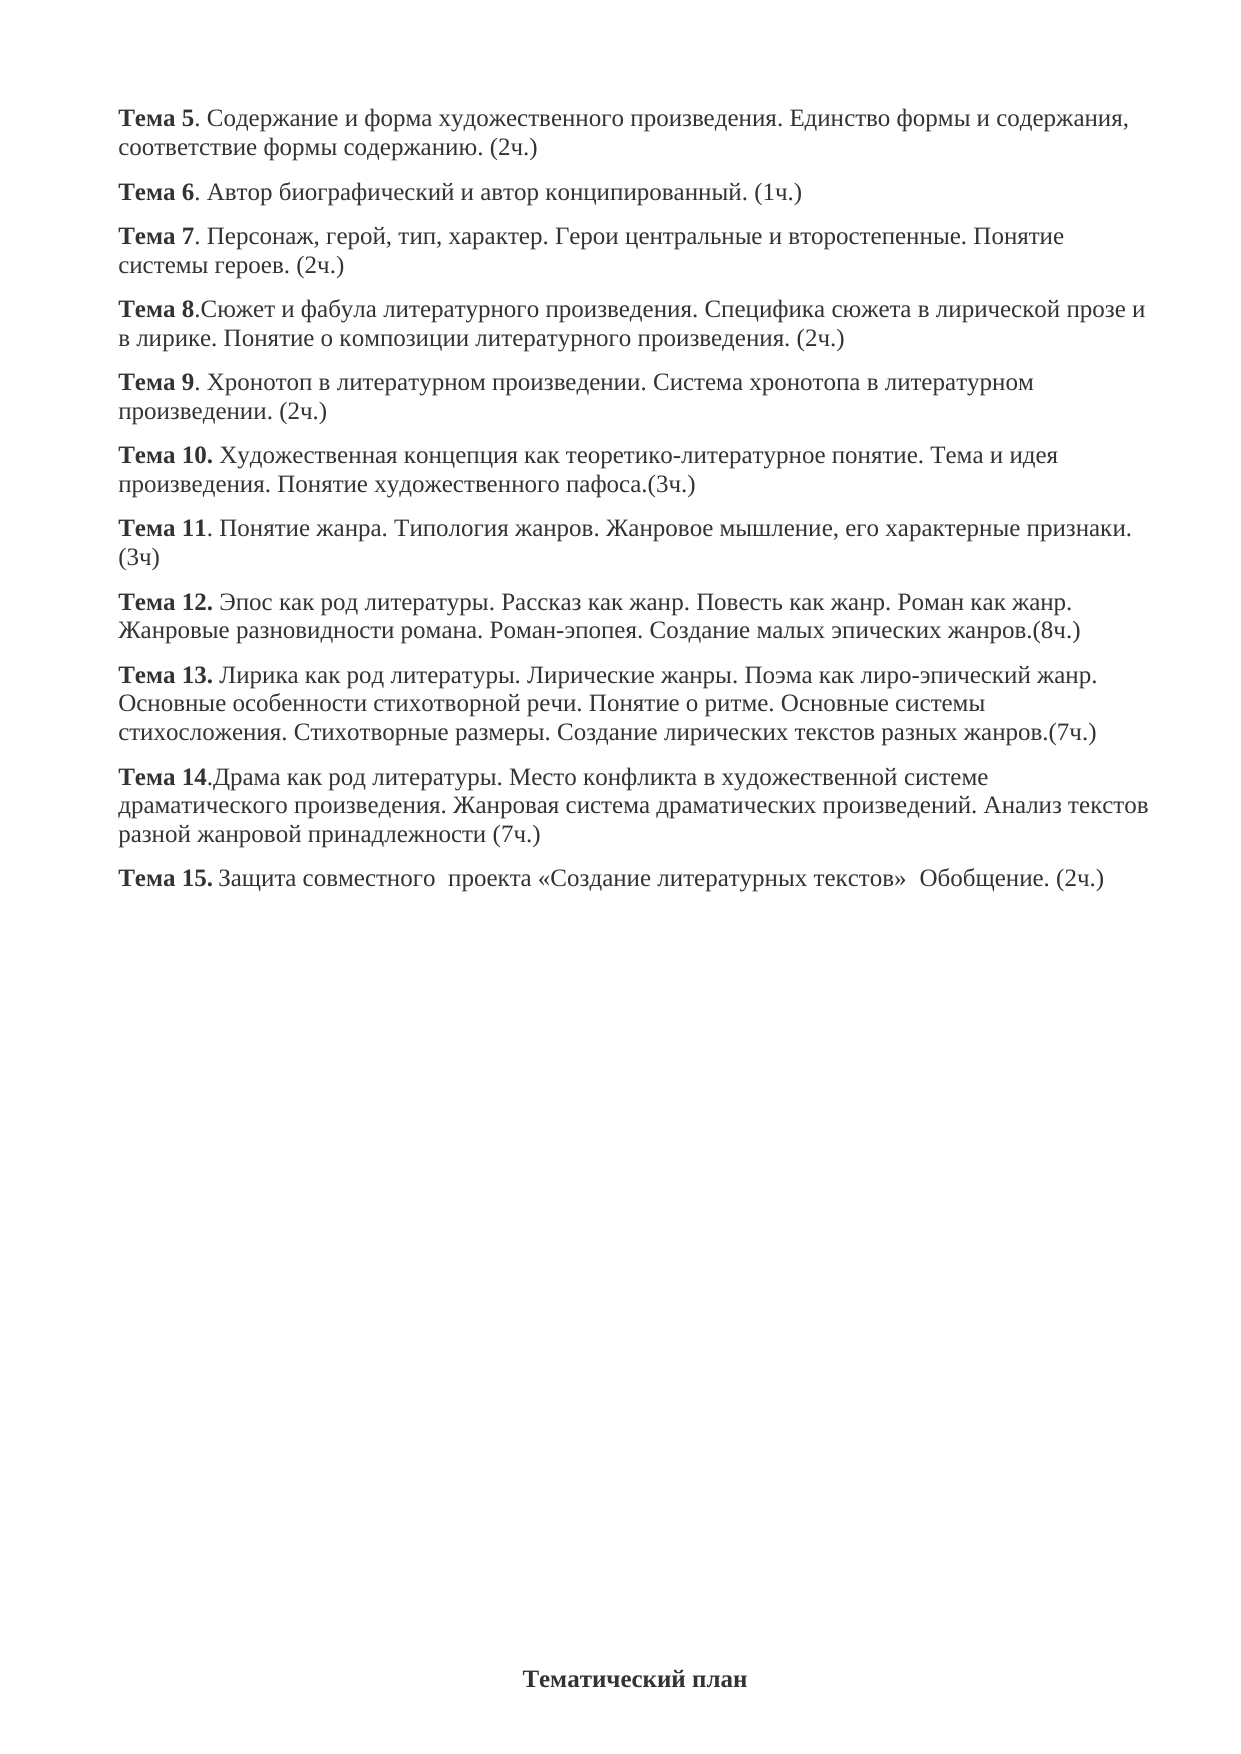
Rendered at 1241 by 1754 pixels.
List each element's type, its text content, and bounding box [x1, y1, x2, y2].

text Тема 8.Сюжет и фабула литературного произведения. Специфика сюжета в лирической прозе и в лирике. Понятие о композиции литературного произведения. (2ч.) [118, 294, 1152, 352]
text Тема 11. Понятие жанра. Типология жанров. Жанровое мышление, его характерные признаки.(3ч) [118, 513, 1152, 571]
text Тема 9. Хронотоп в литературном произведении. Система хронотопа в литературном произведении. (2ч.) [118, 367, 1152, 425]
text Тема 12. Эпос как род литературы. Рассказ как жанр. Повесть как жанр. Роман как жанр. Жанровые разновидности романа. Роман-эпопея. Создание малых эпических жанров.(8ч.) [118, 587, 1152, 644]
text Тема 7. Персонаж, герой, тип, характер. Герои центральные и второстепенные. Понятие системы героев. (2ч.) [118, 221, 1152, 278]
text Тема 14.Драма как род литературы. Место конфликта в художественной системе драматического произведения. Жанровая система драматических произведений. Анализ текстов разной жанровой принадлежности (7ч.) [118, 762, 1152, 848]
text Тема 6. Автор биографический и автор конципированный. (1ч.) [118, 177, 1152, 205]
text Тема 15. Защита совместного проекта «Создание литературных текстов» Обобщение. (2ч.) [118, 863, 1152, 892]
text Тема 5. Содержание и форма художественного произведения. Единство формы и содержания, соответствие формы содержанию. (2ч.) [118, 103, 1152, 161]
text Тематический план [118, 1664, 1152, 1693]
text Тема 10. Художественная концепция как теоретико-литературное понятие. Тема и идея произведения. Понятие художественного пафоса.(3ч.) [118, 440, 1152, 498]
text Тема 13. Лирика как род литературы. Лирические жанры. Поэма как лиро-эпический жанр. Основные особенности стихотворной речи. Понятие о ритме. Основные системы стихосложения. Стихотворные размеры. Создание лирических текстов разных жанров.(7ч.) [118, 660, 1152, 746]
